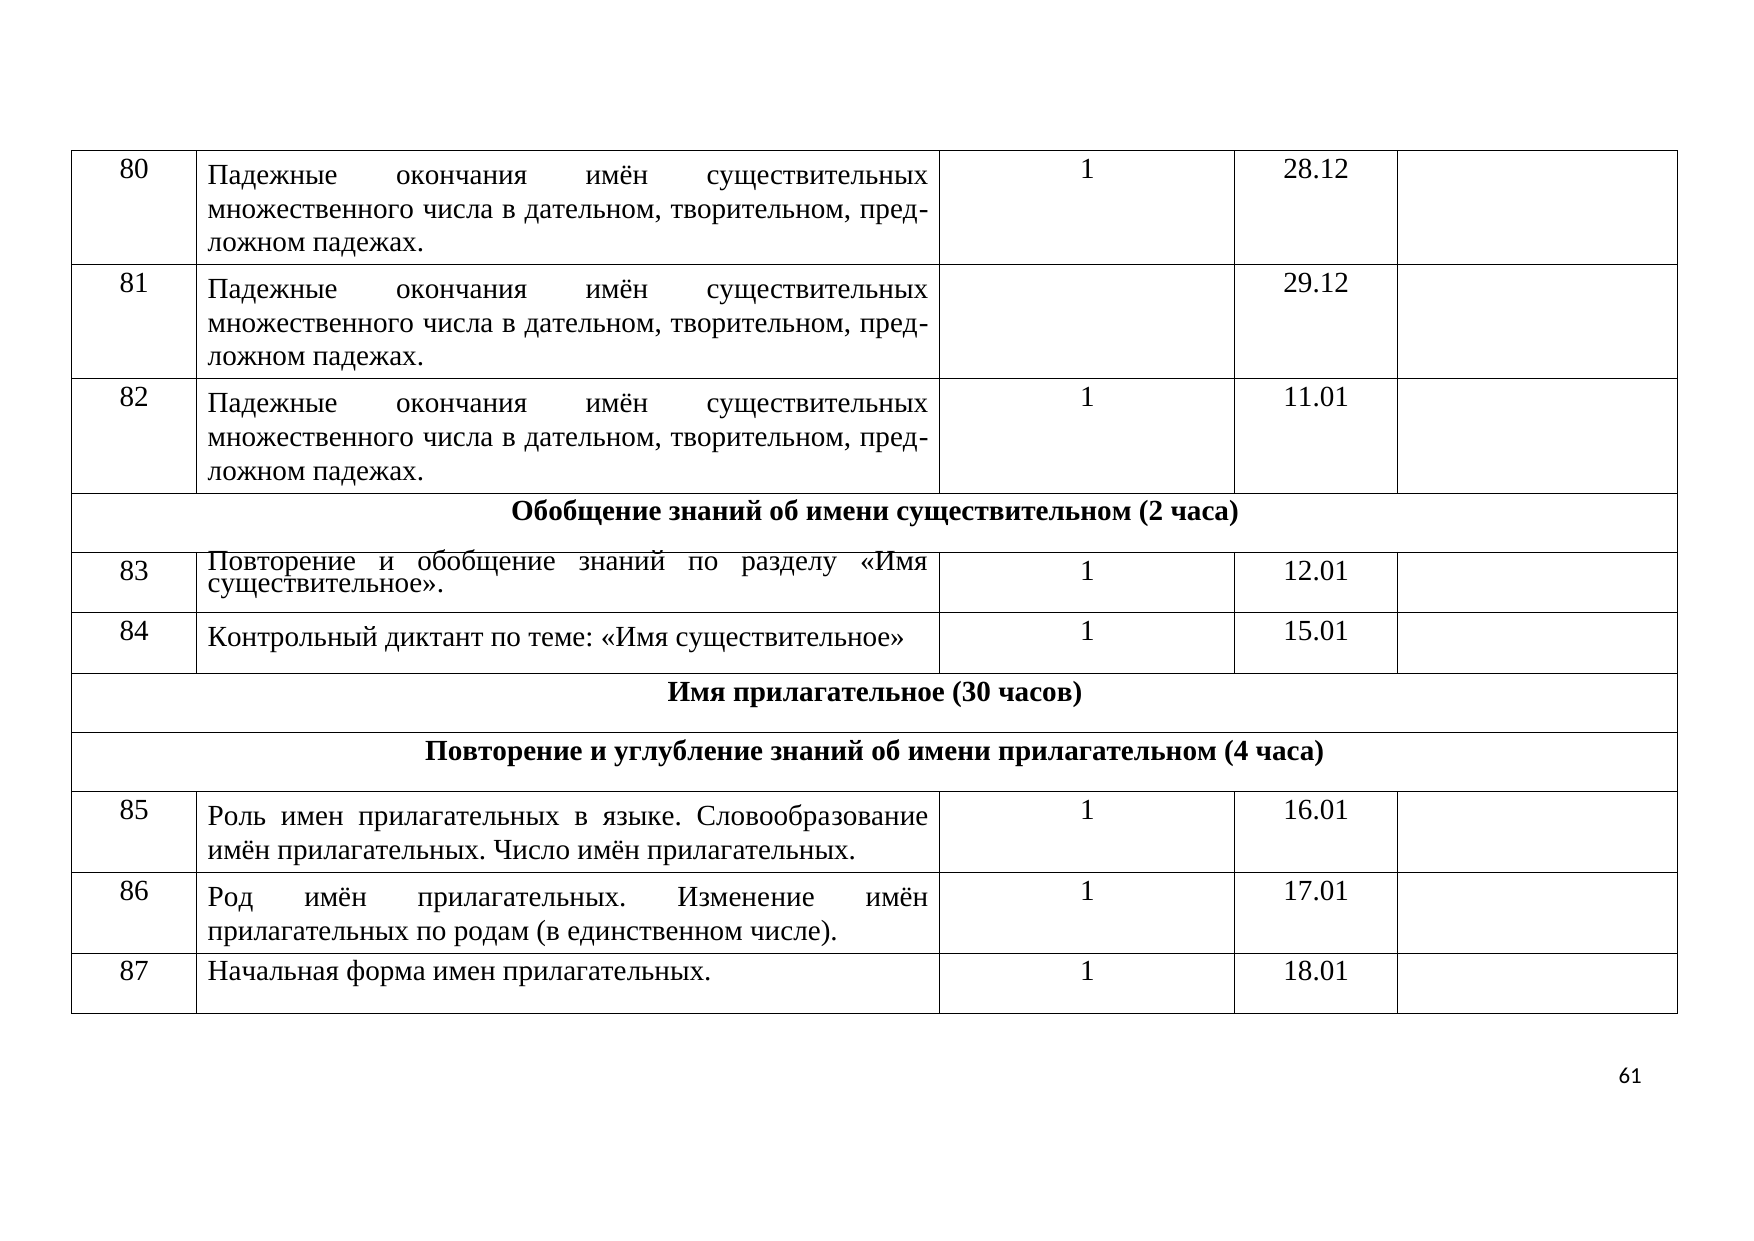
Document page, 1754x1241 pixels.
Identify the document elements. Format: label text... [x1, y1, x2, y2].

table_cell 82 [72, 379, 196, 492]
table_cell 85 [72, 792, 196, 872]
table_cell 84 [72, 613, 196, 673]
table_cell 16.01 [1235, 792, 1397, 872]
table_cell 1 [940, 151, 1234, 264]
table_cell [1398, 151, 1677, 264]
table_cell Род имён прилагательных. Изменение имён прилагательных по родам (в единственном числе). [197, 873, 939, 952]
table_cell Повторение и обобщение знаний по разделу «Имя существительное». [197, 553, 939, 612]
table_cell [1398, 873, 1677, 952]
table_cell [1398, 792, 1677, 872]
table_cell 17.01 [1235, 873, 1397, 952]
table_cell [940, 265, 1234, 378]
table_cell 87 [72, 954, 196, 1013]
table_cell Повторение и углубление знаний об имени прилагательном (4 часа) [72, 733, 1677, 791]
table_cell 81 [72, 265, 196, 378]
table_cell Обобщение знаний об имени существительном (2 часа) [72, 494, 1677, 552]
table_cell 15.01 [1235, 613, 1397, 673]
table_cell 12.01 [1235, 553, 1397, 612]
table_cell 1 [940, 553, 1234, 612]
table_cell Начальная форма имен прилагательных. [197, 954, 939, 1013]
table_cell Роль имен прилагательных в языке. Словообразование имён прилагательных. Число имён прилагательных. [197, 792, 939, 872]
table_cell 1 [940, 613, 1234, 673]
table_cell 83 [72, 553, 196, 612]
table_cell [1398, 553, 1677, 612]
table_cell Падежные окончания имён существительных множественного числа в дательном, творительном, предложном падежах. [197, 379, 939, 492]
table_cell [1398, 613, 1677, 673]
table_cell 1 [940, 792, 1234, 872]
table_cell Падежные окончания имён существительных множественного числа в дательном, творительном, предложном падежах. [197, 265, 939, 378]
table_cell [1398, 379, 1677, 492]
table_cell 1 [940, 954, 1234, 1013]
table_cell 28.12 [1235, 151, 1397, 264]
table_cell 18.01 [1235, 954, 1397, 1013]
table_cell 86 [72, 873, 196, 952]
table_cell [1398, 265, 1677, 378]
table_cell Контрольный диктант по теме: «Имя существительное» [197, 613, 939, 673]
table_cell 1 [940, 379, 1234, 492]
table_cell 11.01 [1235, 379, 1397, 492]
table_cell 80 [72, 151, 196, 264]
table_cell [1398, 954, 1677, 1013]
table_cell Имя прилагательное (30 часов) [72, 674, 1677, 732]
table_cell 1 [940, 873, 1234, 952]
table_cell Падежные окончания имён существительных множественного числа в дательном, творительном, предложном падежах. [197, 151, 939, 264]
table_cell 29.12 [1235, 265, 1397, 378]
